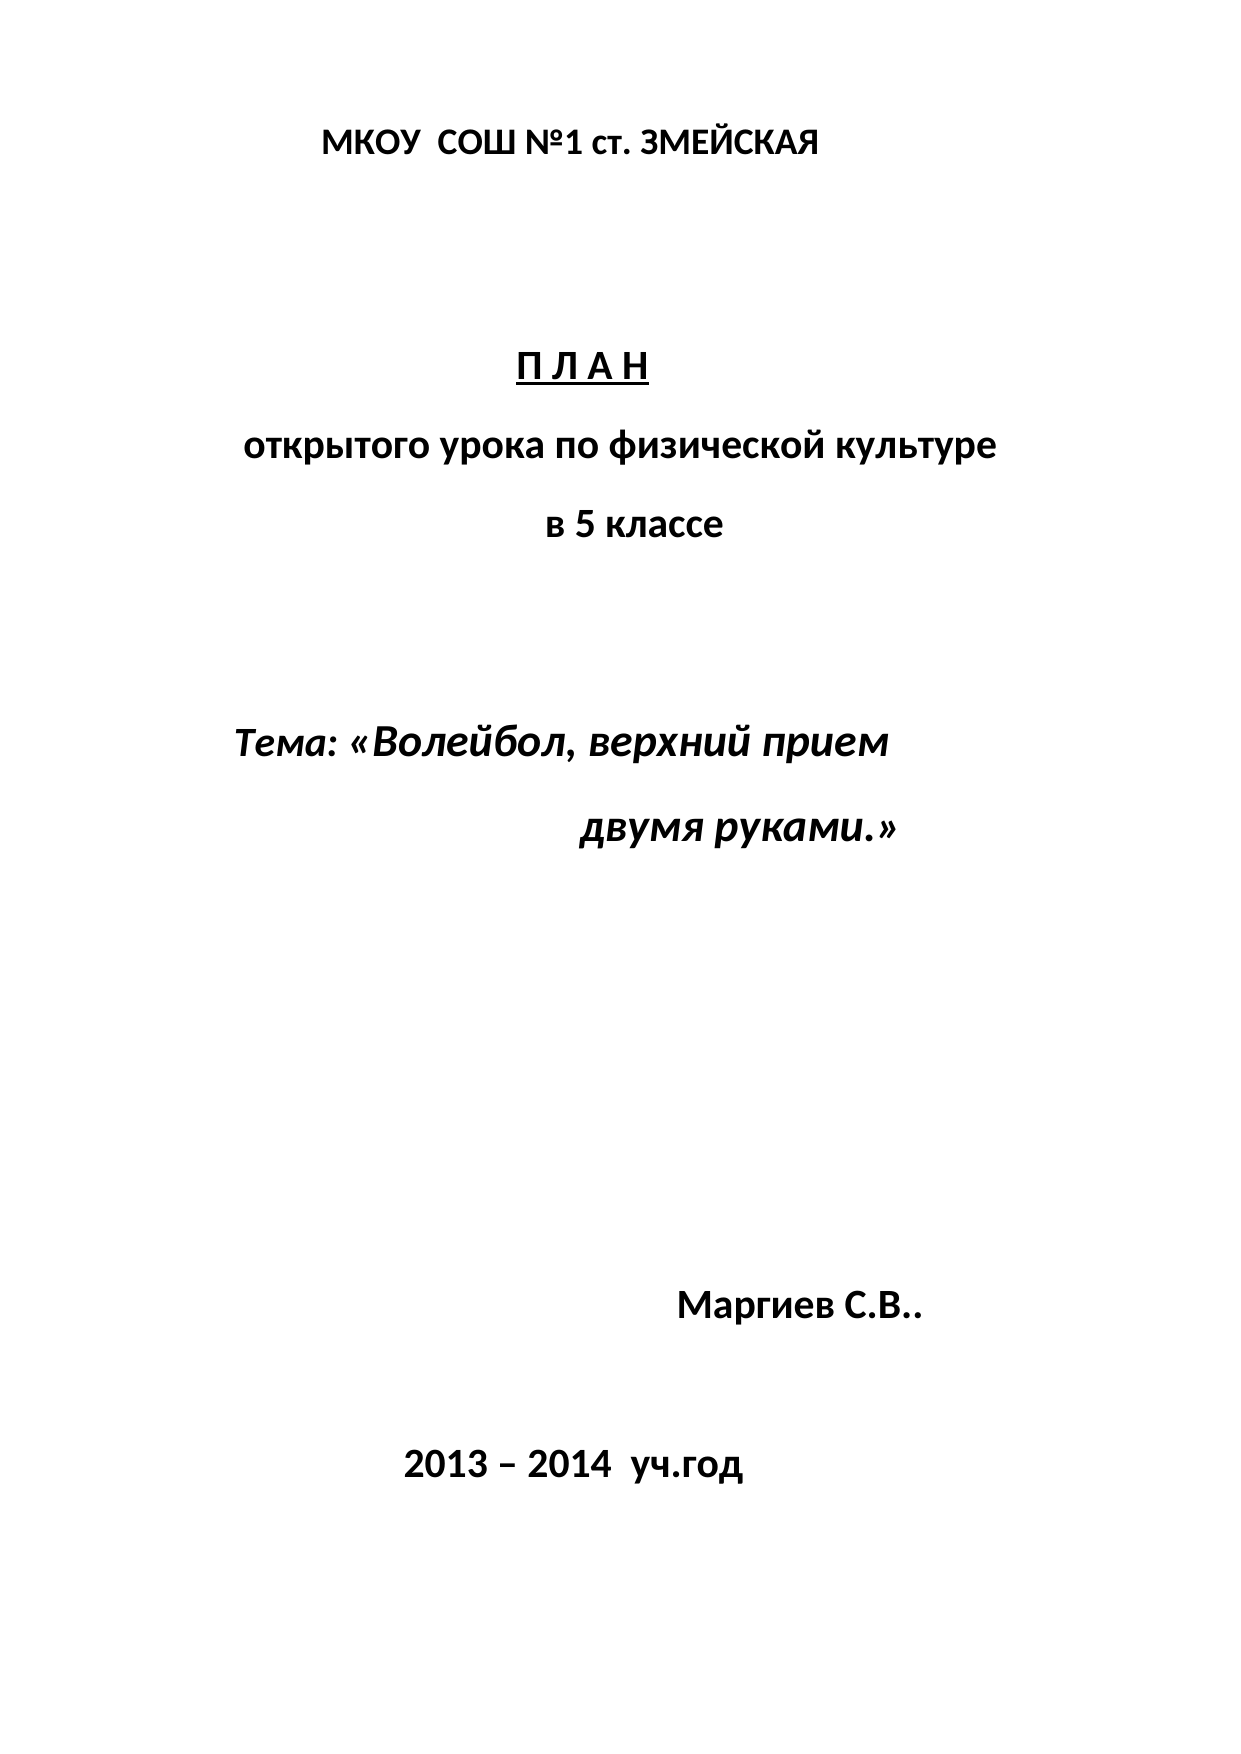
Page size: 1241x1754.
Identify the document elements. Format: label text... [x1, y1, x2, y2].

text двумя руками.» [177, 797, 1152, 853]
text Маргиев С.В.. [177, 1278, 1152, 1329]
text МКОУ СОШ №1 ст. ЗМЕЙСКАЯ [177, 118, 1152, 164]
text Тема: «Волейбол, верхний прием [177, 712, 1152, 768]
text 2013 – 2014 уч.год [177, 1437, 1152, 1488]
text в 5 классе [177, 497, 1152, 548]
text П Л А Н [177, 339, 1152, 389]
text открытого урока по физической культуре [177, 418, 1152, 469]
